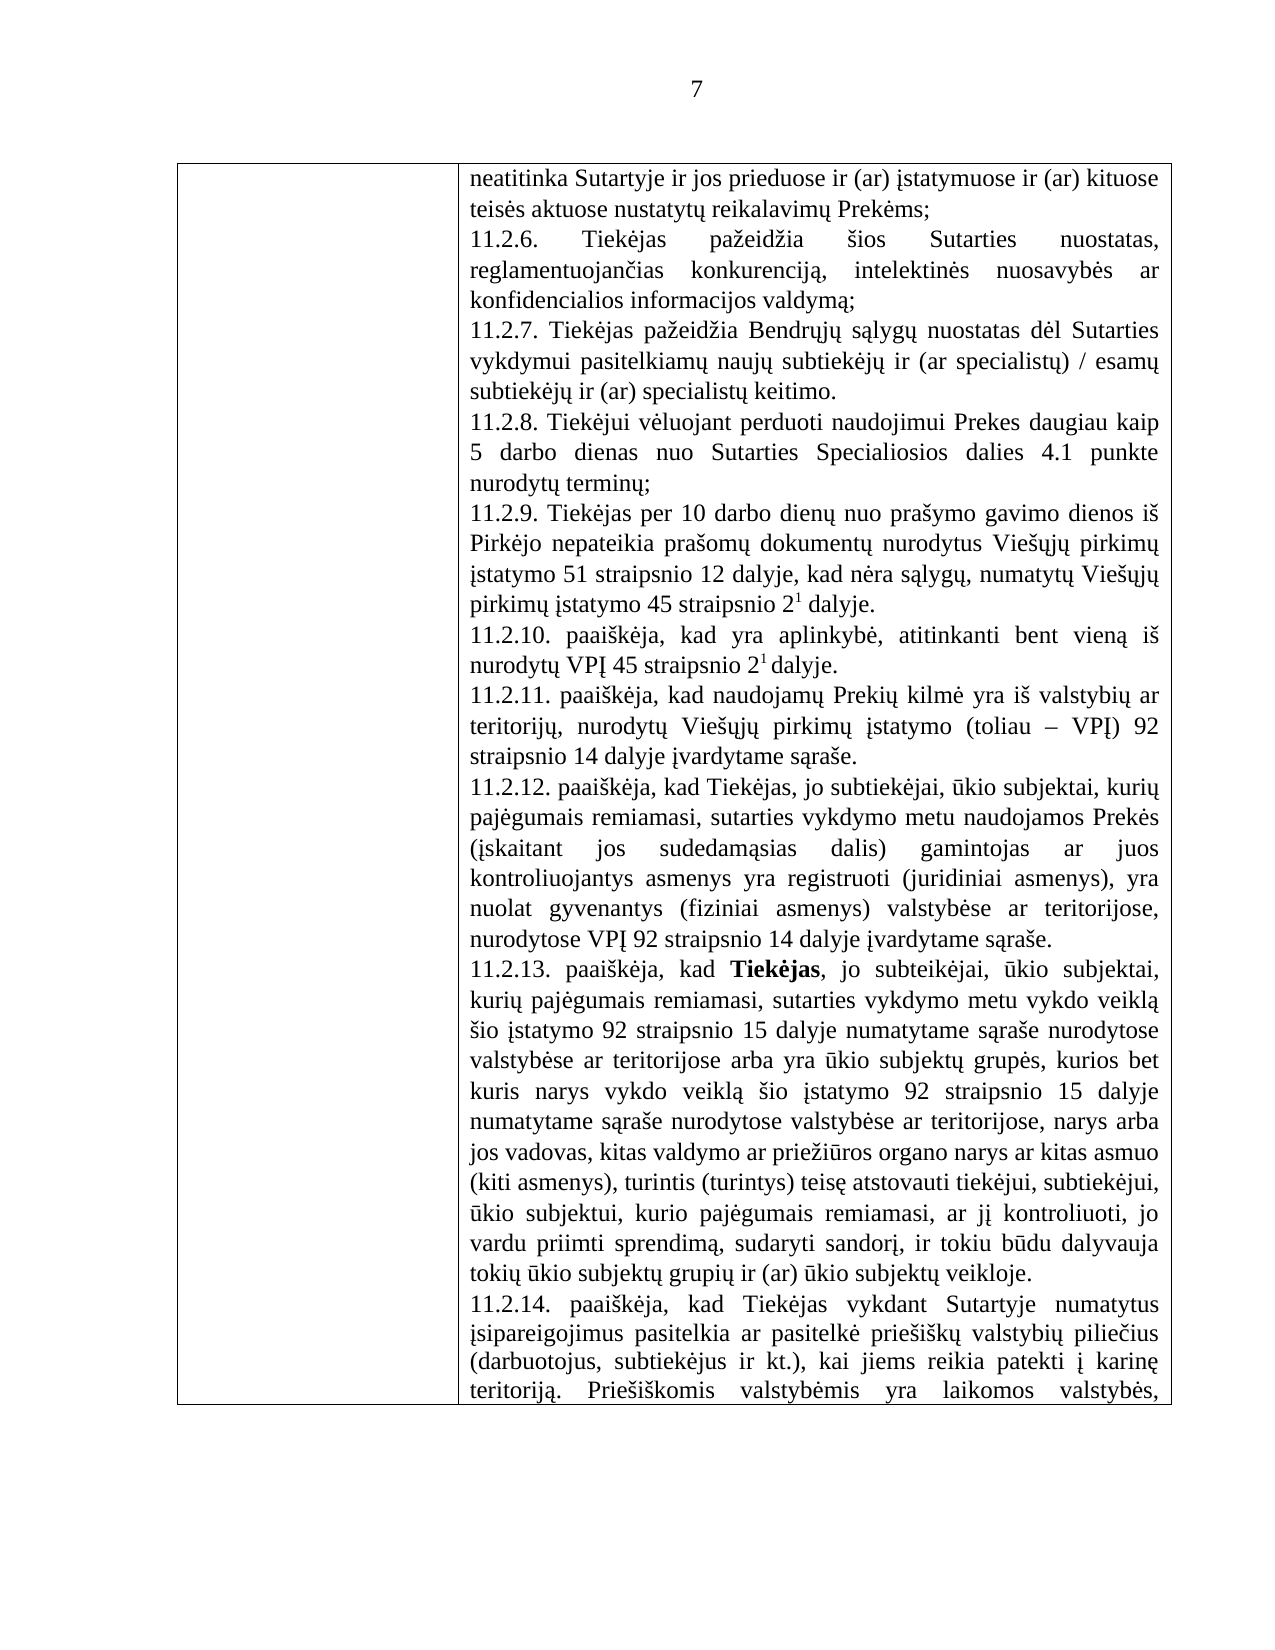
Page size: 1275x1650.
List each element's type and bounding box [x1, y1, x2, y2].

table_cell [459, 164, 1171, 1404]
table_cell [178, 164, 458, 1404]
